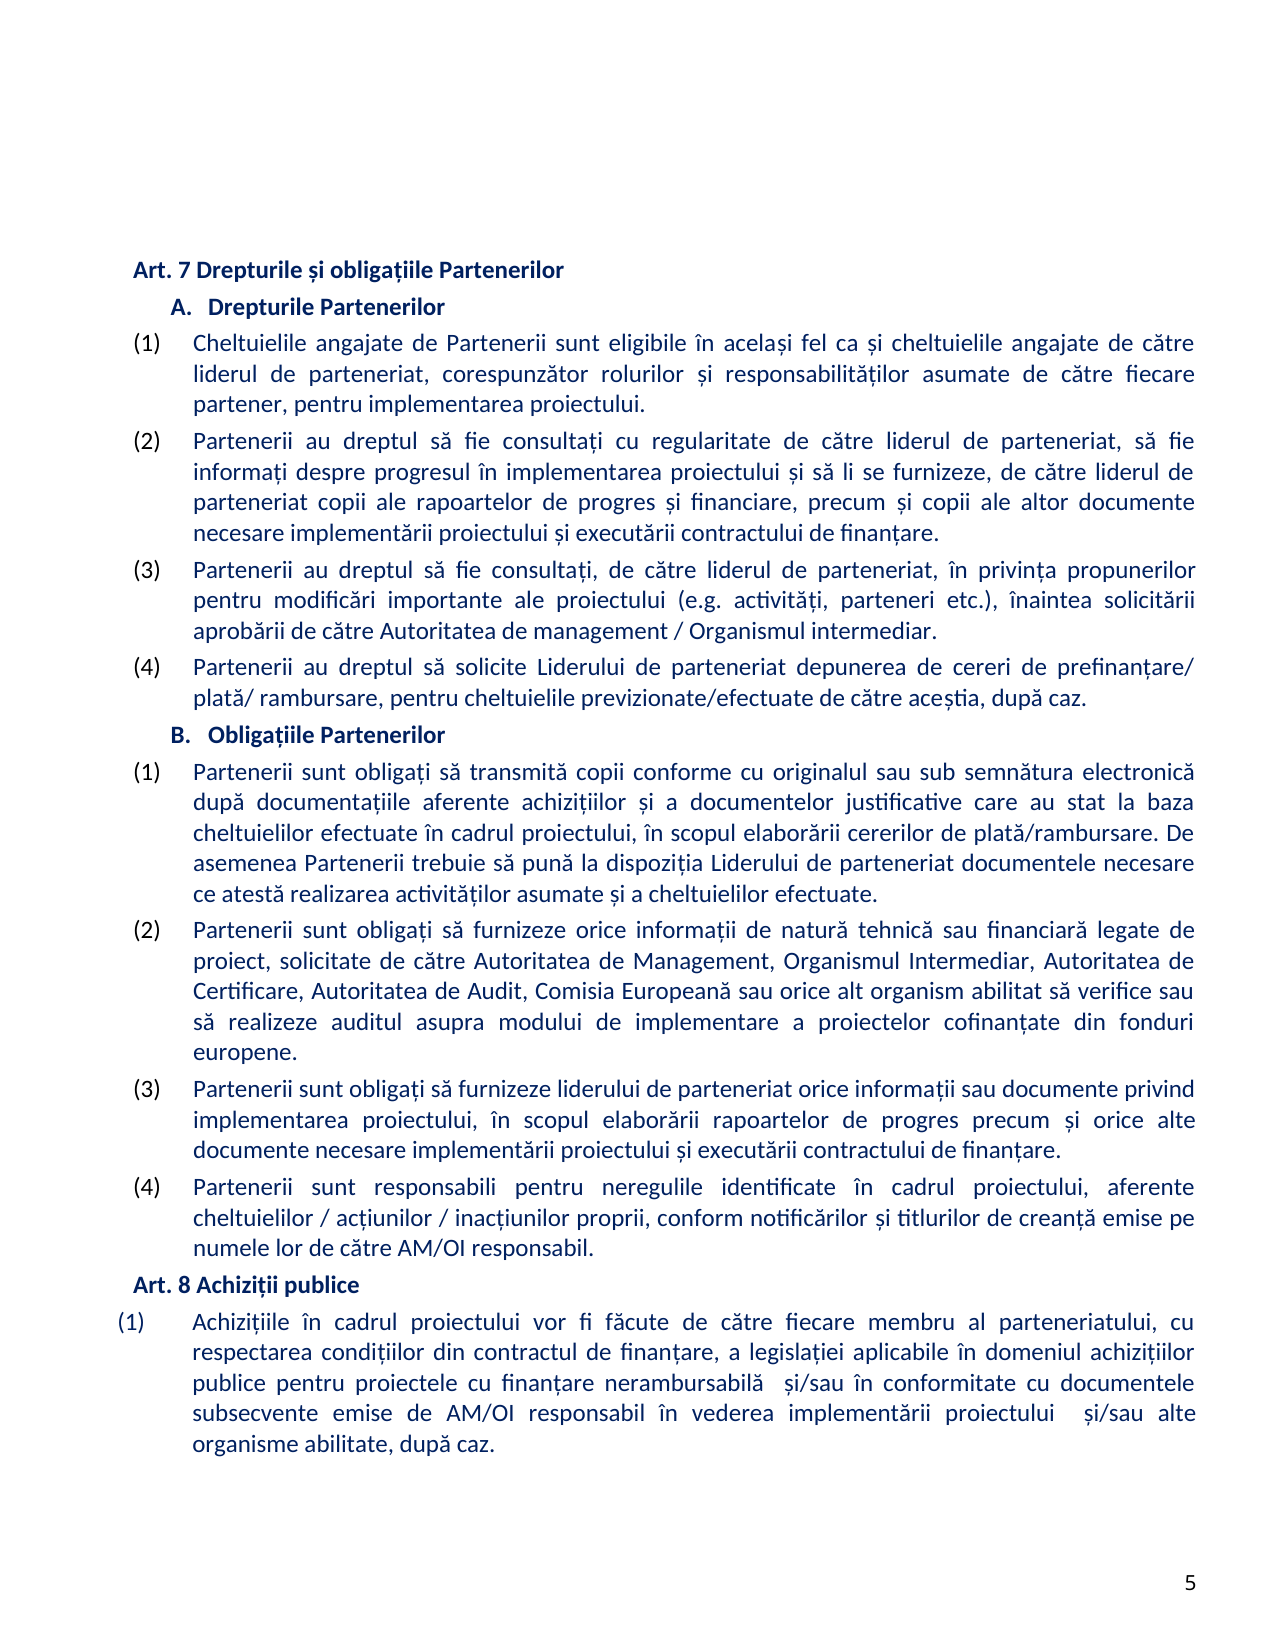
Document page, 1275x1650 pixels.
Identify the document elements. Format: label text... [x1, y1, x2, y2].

subtitle Obligaţiile Partenerilor [170, 719, 1196, 749]
text (1) Achiziţiile în cadrul proiectului vor fi făcute de către fiecare membru al parteneriatului, cu respectarea condiţiilor din contractul de finanţare, a legislației aplicabile în domeniul achizițiilor publice pentru proiectele cu finanțare nerambursabilă şi/sau în conformitate cu documentele subsecvente emise de AM/OI responsabil în vederea implementării proiectului și/sau alte organisme abilitate, după caz. [117, 1306, 1196, 1458]
subtitle Art. 7 Drepturile şi obligaţiile Partenerilor [133, 254, 1196, 284]
list Partenerii sunt responsabili pentru neregulile identificate în cadrul proiectului, aferente cheltuielilor / acțiunilor / inacțiunilor proprii, conform notificărilor și titlurilor de creanță emise pe numele lor de către AM/OI responsabil. [133, 1171, 1196, 1263]
list Partenerii sunt obligaţi să furnizeze orice informaţii de natură tehnică sau financiară legate de proiect, solicitate de către Autoritatea de Management, Organismul Intermediar, Autoritatea de Certificare, Autoritatea de Audit, Comisia Europeană sau orice alt organism abilitat să verifice sau să realizeze auditul asupra modului de implementare a proiectelor cofinanțate din fonduri europene. [133, 914, 1196, 1067]
list Partenerii au dreptul să solicite Liderului de parteneriat depunerea de cereri de prefinanțare/ plată/ rambursare, pentru cheltuielile previzionate/efectuate de către aceștia, după caz. [133, 652, 1196, 713]
subtitle Art. 8 Achiziții publice [133, 1269, 1196, 1299]
list Partenerii au dreptul să fie consultaţi cu regularitate de către liderul de parteneriat, să fie informaţi despre progresul în implementarea proiectului şi să li se furnizeze, de către liderul de parteneriat copii ale rapoartelor de progres şi financiare, precum și copii ale altor documente necesare implementării proiectului și executării contractului de finanțare. [133, 425, 1196, 547]
list Partenerii sunt obligaţi să transmită copii conforme cu originalul sau sub semnătura electronică după documentaţiile aferente achiziţiilor și a documentelor justificative care au stat la baza cheltuielilor efectuate în cadrul proiectului, în scopul elaborării cererilor de plată/rambursare. De asemenea Partenerii trebuie să pună la dispoziţia Liderului de parteneriat documentele necesare ce atestă realizarea activităţilor asumate şi a cheltuielilor efectuate. [133, 756, 1196, 908]
list Partenerii au dreptul să fie consultaţi, de către liderul de parteneriat, în privinţa propunerilor pentru modificări importante ale proiectului (e.g. activităţi, parteneri etc.), înaintea solicitării aprobării de către Autoritatea de management / Organismul intermediar. [133, 554, 1196, 645]
list Cheltuielile angajate de Partenerii sunt eligibile în același fel ca şi cheltuielile angajate de către liderul de parteneriat, corespunzător rolurilor și responsabilităților asumate de către fiecare partener, pentru implementarea proiectului. [133, 328, 1196, 419]
subtitle Drepturile Partenerilor [170, 291, 1196, 321]
list Partenerii sunt obligaţi să furnizeze liderului de parteneriat orice informaţii sau documente privind implementarea proiectului, în scopul elaborării rapoartelor de progres precum și orice alte documente necesare implementării proiectului și executării contractului de finanțare. [133, 1073, 1196, 1165]
